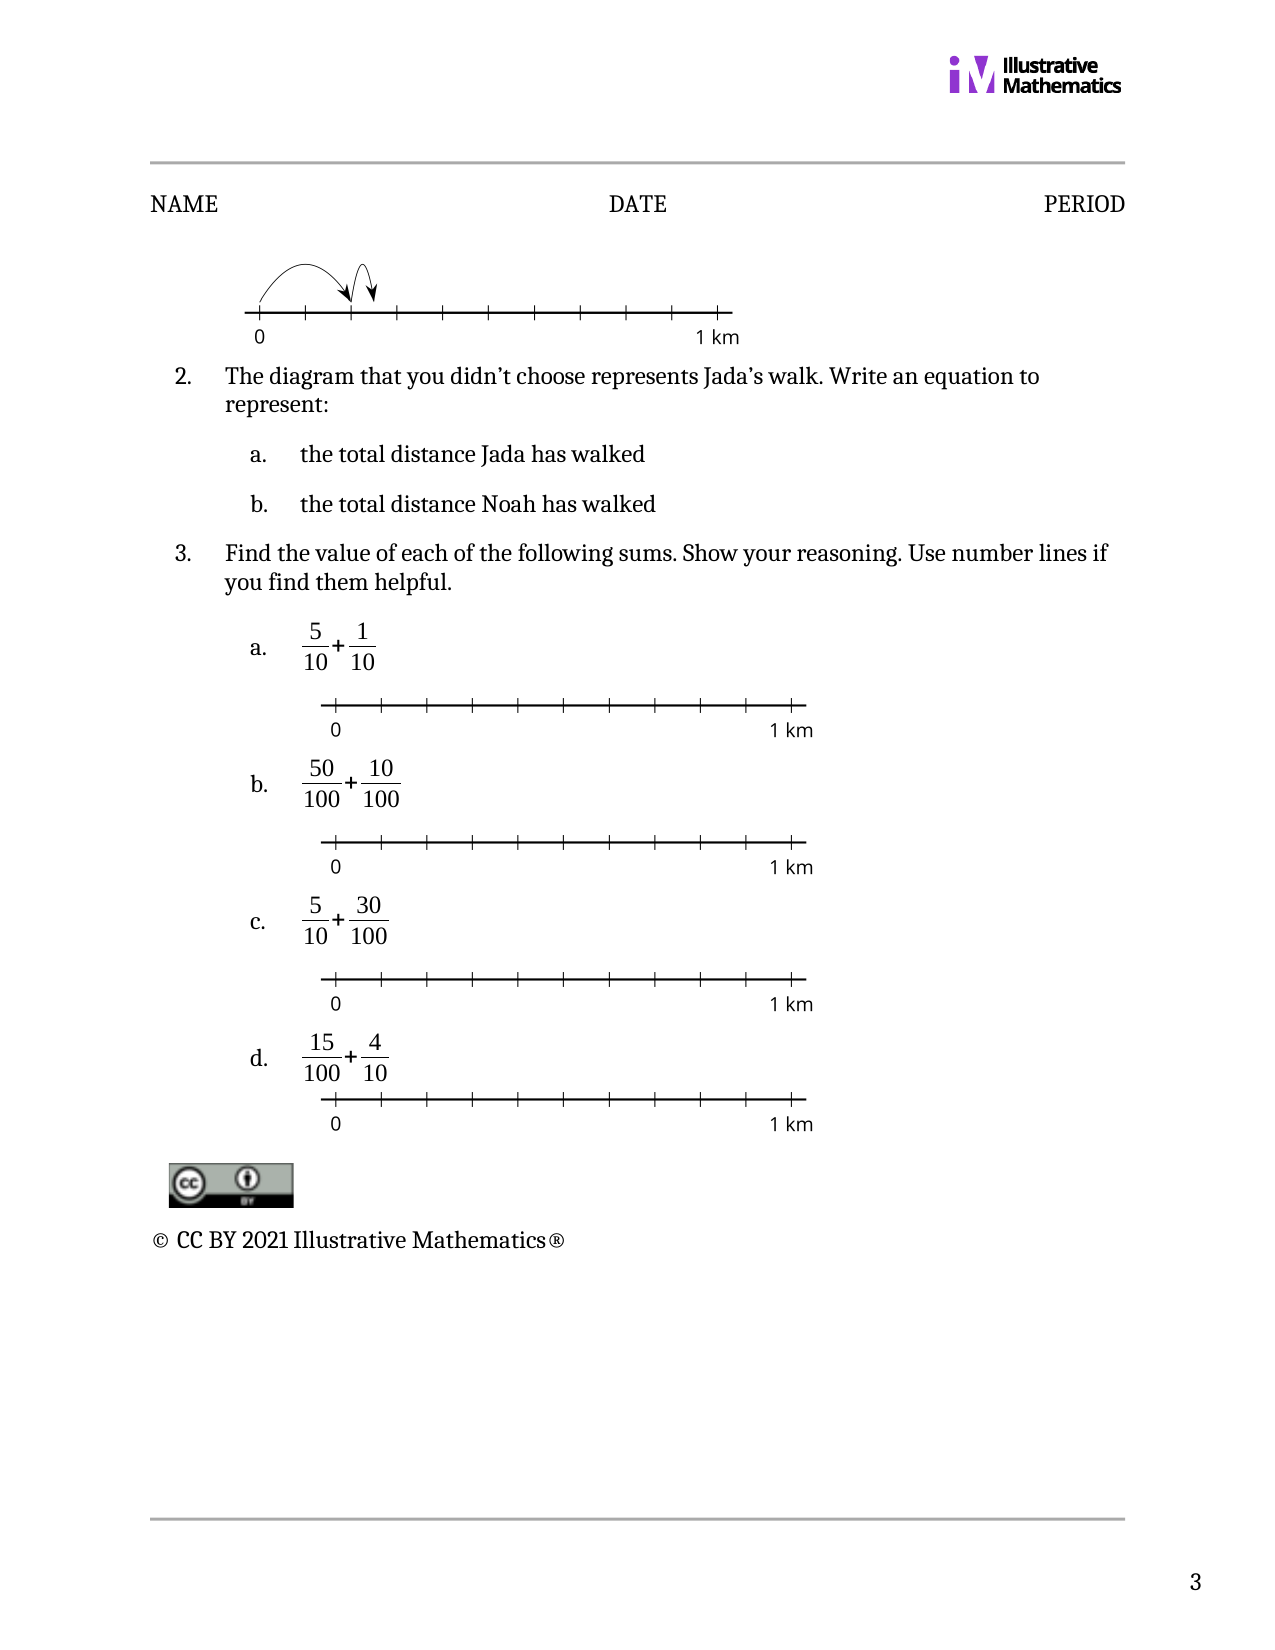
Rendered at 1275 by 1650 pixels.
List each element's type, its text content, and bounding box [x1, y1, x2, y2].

picture [318, 834, 823, 882]
list The diagram that you didn’t choose represents Jada’s walk. Write an equation to represent: [175, 362, 1125, 419]
picture [318, 697, 823, 745]
picture [318, 971, 823, 1019]
picture [318, 1091, 823, 1139]
list the total distance Jada has walked [250, 440, 1125, 469]
picture [168, 1163, 294, 1208]
picture [243, 247, 748, 352]
list the total distance Noah has walked [250, 489, 1125, 518]
list Find the value of each of the following sums. Show your reasoning. Use number lines if you find them helpful. [175, 539, 1125, 597]
picture [949, 55, 1121, 93]
text © CC BY 2021 Illustrative Mathematics® [150, 1226, 1125, 1255]
